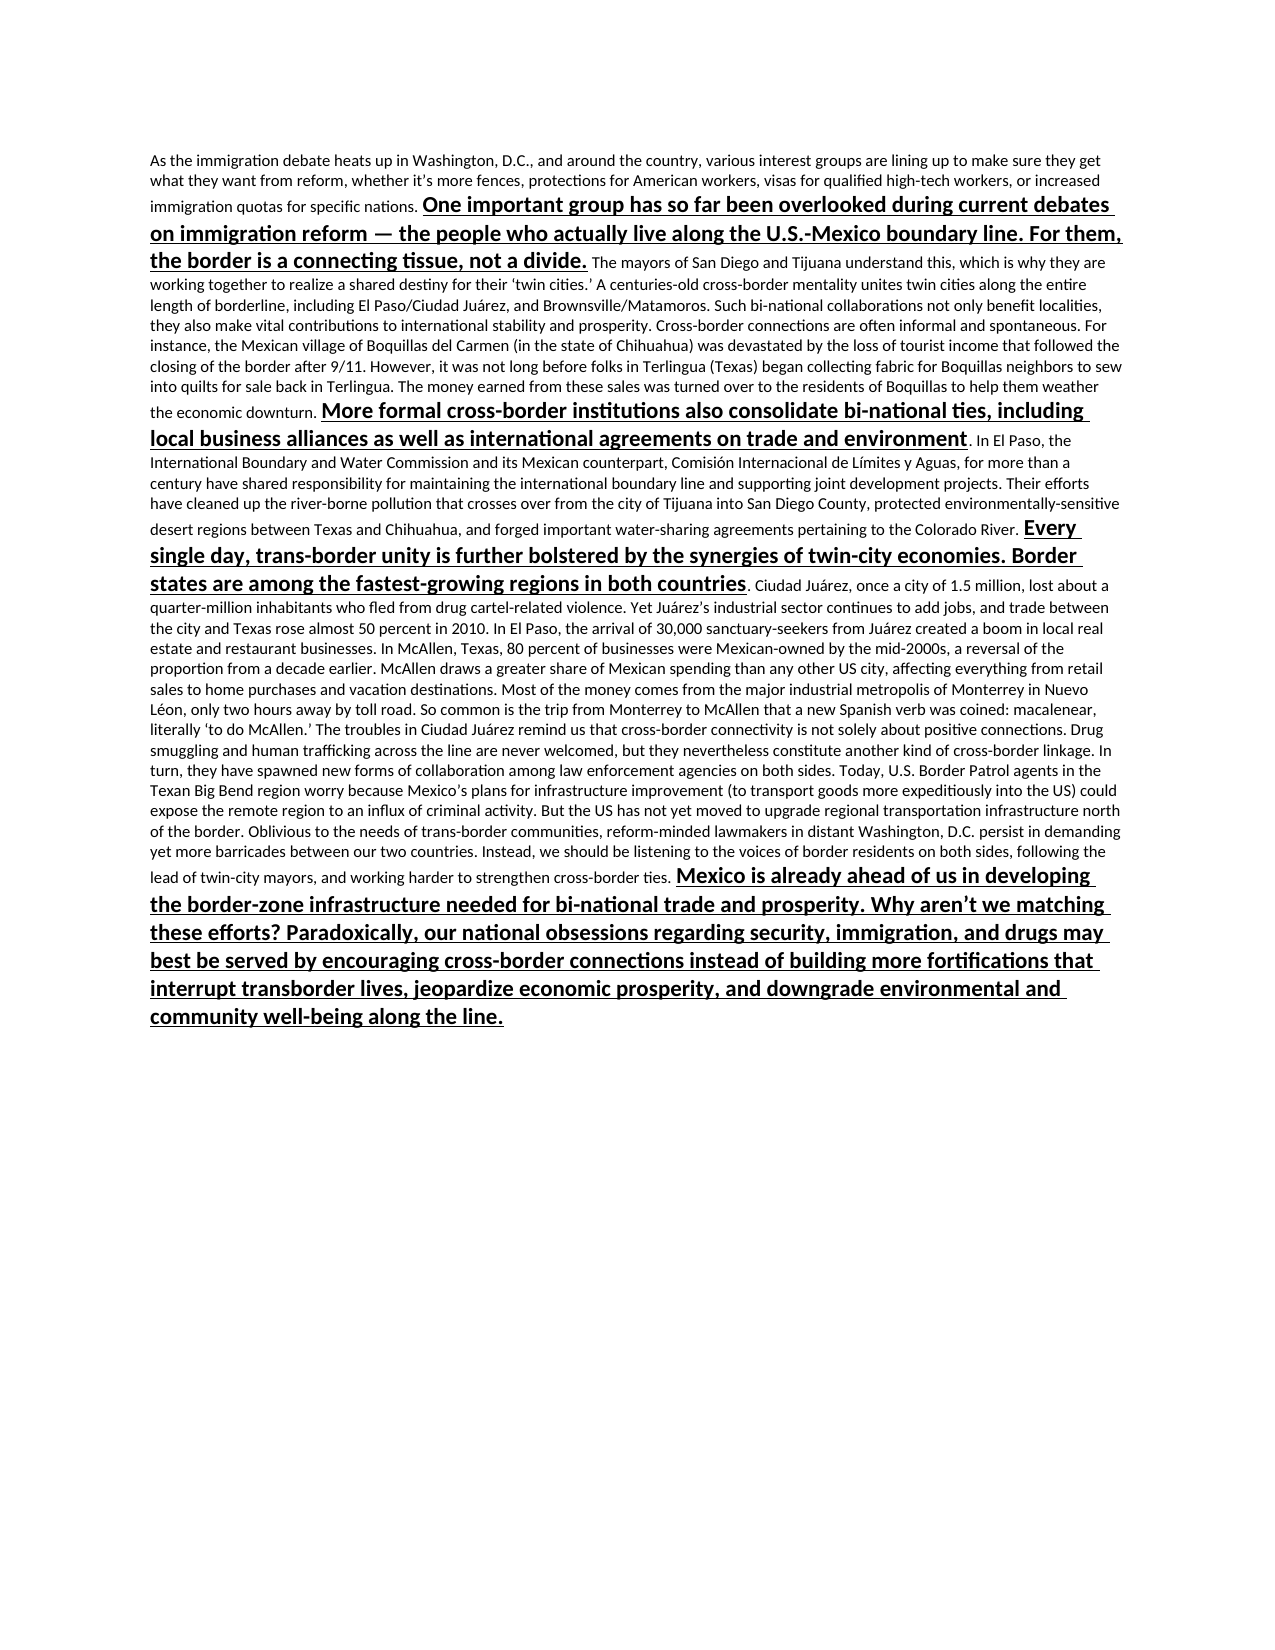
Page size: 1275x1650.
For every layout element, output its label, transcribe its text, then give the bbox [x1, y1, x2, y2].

text As the immigration debate heats up in Washington, D.C., and around the country, various interest groups are lining up to make sure they get what they want from reform, whether it’s more fences, protections for American workers, visas for qualified high-tech workers, or increased immigration quotas for specific nations. One important group has so far been overlooked during current debates on immigration reform — the people who actually live along the U.S.-Mexico boundary line. For them, the border is a connecting tissue, not a divide. The mayors of San Diego and Tijuana understand this, which is why they are working together to realize a shared destiny for their ‘twin cities.’ A centuries-old cross-border mentality unites twin cities along the entire length of borderline, including El Paso/Ciudad Juárez, and Brownsville/Matamoros. Such bi-national collaborations not only benefit localities, they also make vital contributions to international stability and prosperity. Cross-border connections are often informal and spontaneous. For instance, the Mexican village of Boquillas del Carmen (in the state of Chihuahua) was devastated by the loss of tourist income that followed the closing of the border after 9/11. However, it was not long before folks in Terlingua (Texas) began collecting fabric for Boquillas neighbors to sew into quilts for sale back in Terlingua. The money earned from these sales was turned over to the residents of Boquillas to help them weather the economic downturn. More formal cross-border institutions also consolidate bi-national ties, including local business alliances as well as international agreements on trade and environment. In El Paso, the International Boundary and Water Commission and its Mexican counterpart, Comisión Internacional de Límites y Aguas, for more than a century have shared responsibility for maintaining the international boundary line and supporting joint development projects. Their efforts have cleaned up the river-borne pollution that crosses over from the city of Tijuana into San Diego County, protected environmentally-sensitive desert regions between Texas and Chihuahua, and forged important water-sharing agreements pertaining to the Colorado River. Every single day, trans-border unity is further bolstered by the synergies of twin-city economies. Border states are among the fastest-growing regions in both countries. Ciudad Juárez, once a city of 1.5 million, lost about a quarter-million inhabitants who fled from drug cartel-related violence. Yet Juárez’s industrial sector continues to add jobs, and trade between the city and Texas rose almost 50 percent in 2010. In El Paso, the arrival of 30,000 sanctuary-seekers from Juárez created a boom in local real estate and restaurant businesses. In McAllen, Texas, 80 percent of businesses were Mexican-owned by the mid-2000s, a reversal of the proportion from a decade earlier. McAllen draws a greater share of Mexican spending than any other US city, affecting everything from retail sales to home purchases and vacation destinations. Most of the money comes from the major industrial metropolis of Monterrey in Nuevo Léon, only two hours away by toll road. So common is the trip from Monterrey to McAllen that a new Spanish verb was coined: macalenear, literally ‘to do McAllen.’ The troubles in Ciudad Juárez remind us that cross-border connectivity is not solely about positive connections. Drug smuggling and human trafficking across the line are never welcomed, but they nevertheless constitute another kind of cross-border linkage. In turn, they have spawned new forms of collaboration among law enforcement agencies on both sides. Today, U.S. Border Patrol agents in the Texan Big Bend region worry because Mexico’s plans for infrastructure improvement (to transport goods more expeditiously into the US) could expose the remote region to an influx of criminal activity. But the US has not yet moved to upgrade regional transportation infrastructure north of the border. Oblivious to the needs of trans-border communities, reform-minded lawmakers in distant Washington, D.C. persist in demanding yet more barricades between our two countries. Instead, we should be listening to the voices of border residents on both sides, following the lead of twin-city mayors, and working harder to strengthen cross-border ties. Mexico is already ahead of us in developing the border-zone infrastructure needed for bi-national trade and prosperity. Why aren’t we matching these efforts? Paradoxically, our national obsessions regarding security, immigration, and drugs may best be served by encouraging cross-border connections instead of building more fortifications that interrupt transborder lives, jeopardize economic prosperity, and downgrade environmental and community well-being along the line. [150, 150, 1125, 1030]
